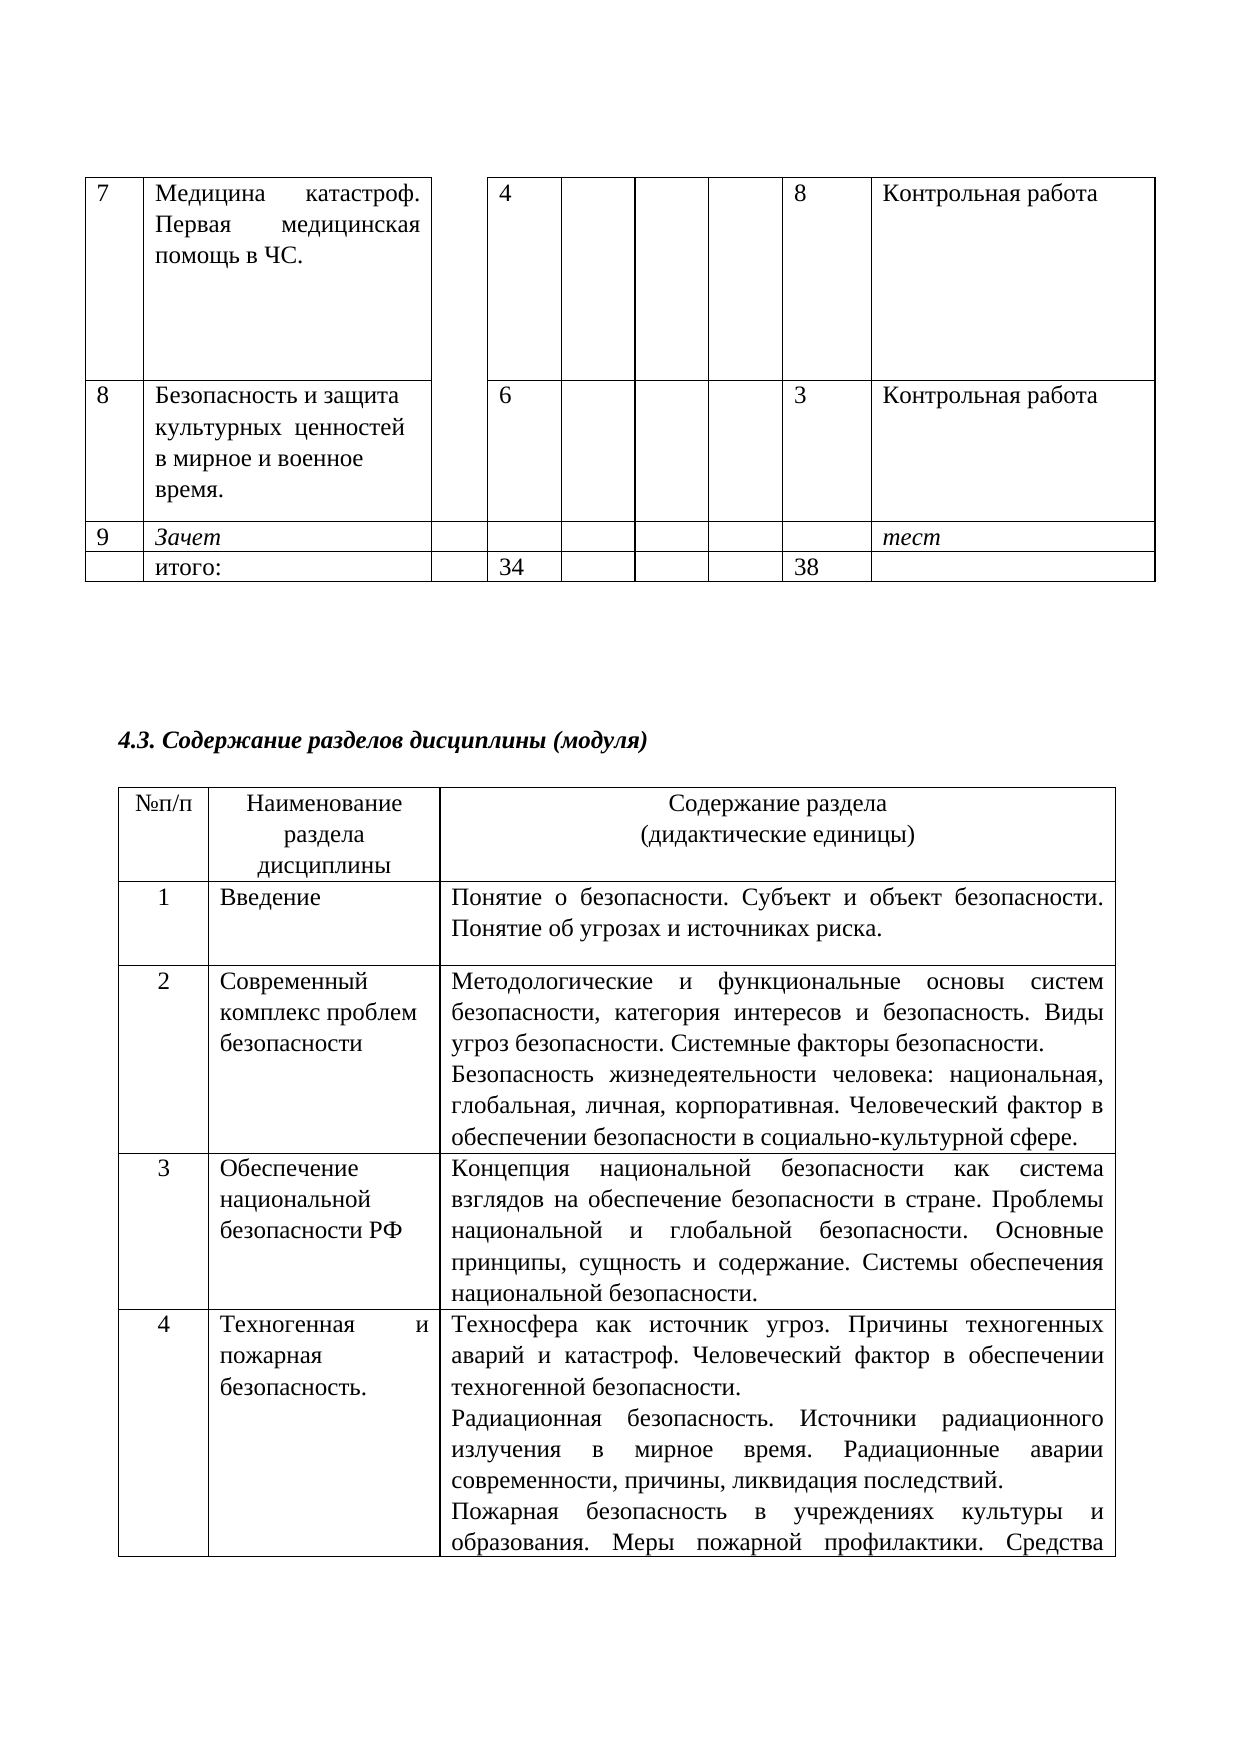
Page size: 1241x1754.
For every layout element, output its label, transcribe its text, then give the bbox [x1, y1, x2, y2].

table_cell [441, 1310, 1115, 1556]
table_cell Концепция национальной безопасности как система взглядов на обеспечение безопасности в стране. Проблемы национальной и глобальной безопасности. Основные принципы, сущность и содержание. Системы обеспечения национальной безопасности. [441, 1154, 1115, 1308]
table_cell 3 [119, 1154, 208, 1308]
table_cell [86, 552, 143, 581]
table_cell [562, 522, 634, 551]
table_cell [709, 552, 782, 581]
table_cell [562, 552, 634, 581]
table_cell Контрольная работа [872, 178, 1154, 379]
table_cell [636, 381, 708, 521]
table_cell [432, 552, 487, 581]
table_cell [562, 381, 634, 521]
table_cell 4 [488, 178, 561, 379]
table_cell [562, 178, 634, 379]
table_cell Методологические и функциональные основы систем безопасности, категория интересов и безопасность. Виды угроз безопасности. Системные факторы безопасности. Безопасность жизнедеятельности человека: национальная, глобальная, личная, корпоративная. Человеческий фактор в обеспечении безопасности в социально-культурной сфере. [441, 966, 1115, 1152]
table_cell 2 [119, 966, 208, 1152]
table_cell Введение [209, 882, 439, 965]
table_cell тест [872, 522, 1154, 551]
table_cell 8 [783, 178, 871, 379]
table_cell [709, 522, 782, 551]
table_cell 1 [119, 882, 208, 965]
table_cell [872, 552, 1154, 581]
table_header Наименование раздела дисциплины [209, 788, 439, 881]
table_cell [432, 522, 487, 551]
table_cell Контрольная работа [872, 381, 1154, 521]
table_cell [709, 178, 782, 379]
table_cell 34 [488, 552, 561, 581]
table_header Содержание раздела (дидактические единицы) [441, 788, 1115, 881]
table_cell 38 [783, 552, 871, 581]
table_cell Обеспечение национальной безопасности РФ [209, 1154, 439, 1308]
table_cell [783, 522, 871, 551]
table_cell 8 [86, 381, 143, 521]
table_cell 3 [783, 381, 871, 521]
text 4.3. Содержание разделов дисциплины (модуля) [118, 725, 1122, 754]
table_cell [209, 1310, 439, 1556]
table_cell [709, 381, 782, 521]
table_cell Медицина катастроф. Первая медицинская помощь в ЧС. [144, 178, 431, 379]
table_cell [636, 552, 708, 581]
table_cell Понятие о безопасности. Субъект и объект безопасности. Понятие об угрозах и источниках риска. [441, 882, 1115, 965]
table_cell [488, 522, 561, 551]
table_cell 4 [119, 1310, 208, 1556]
table_header №п/п [119, 788, 208, 881]
table_cell [636, 178, 708, 379]
table_cell Безопасность и защита культурных ценностей в мирное и военное время. [144, 381, 431, 521]
table_cell Современный комплекс проблем безопасности [209, 966, 439, 1152]
table_cell 9 [86, 522, 143, 551]
table_cell [636, 522, 708, 551]
table_cell Зачет [144, 522, 431, 551]
table_cell 7 [86, 178, 143, 379]
table_cell итого: [144, 552, 431, 581]
table_cell 6 [488, 381, 561, 521]
